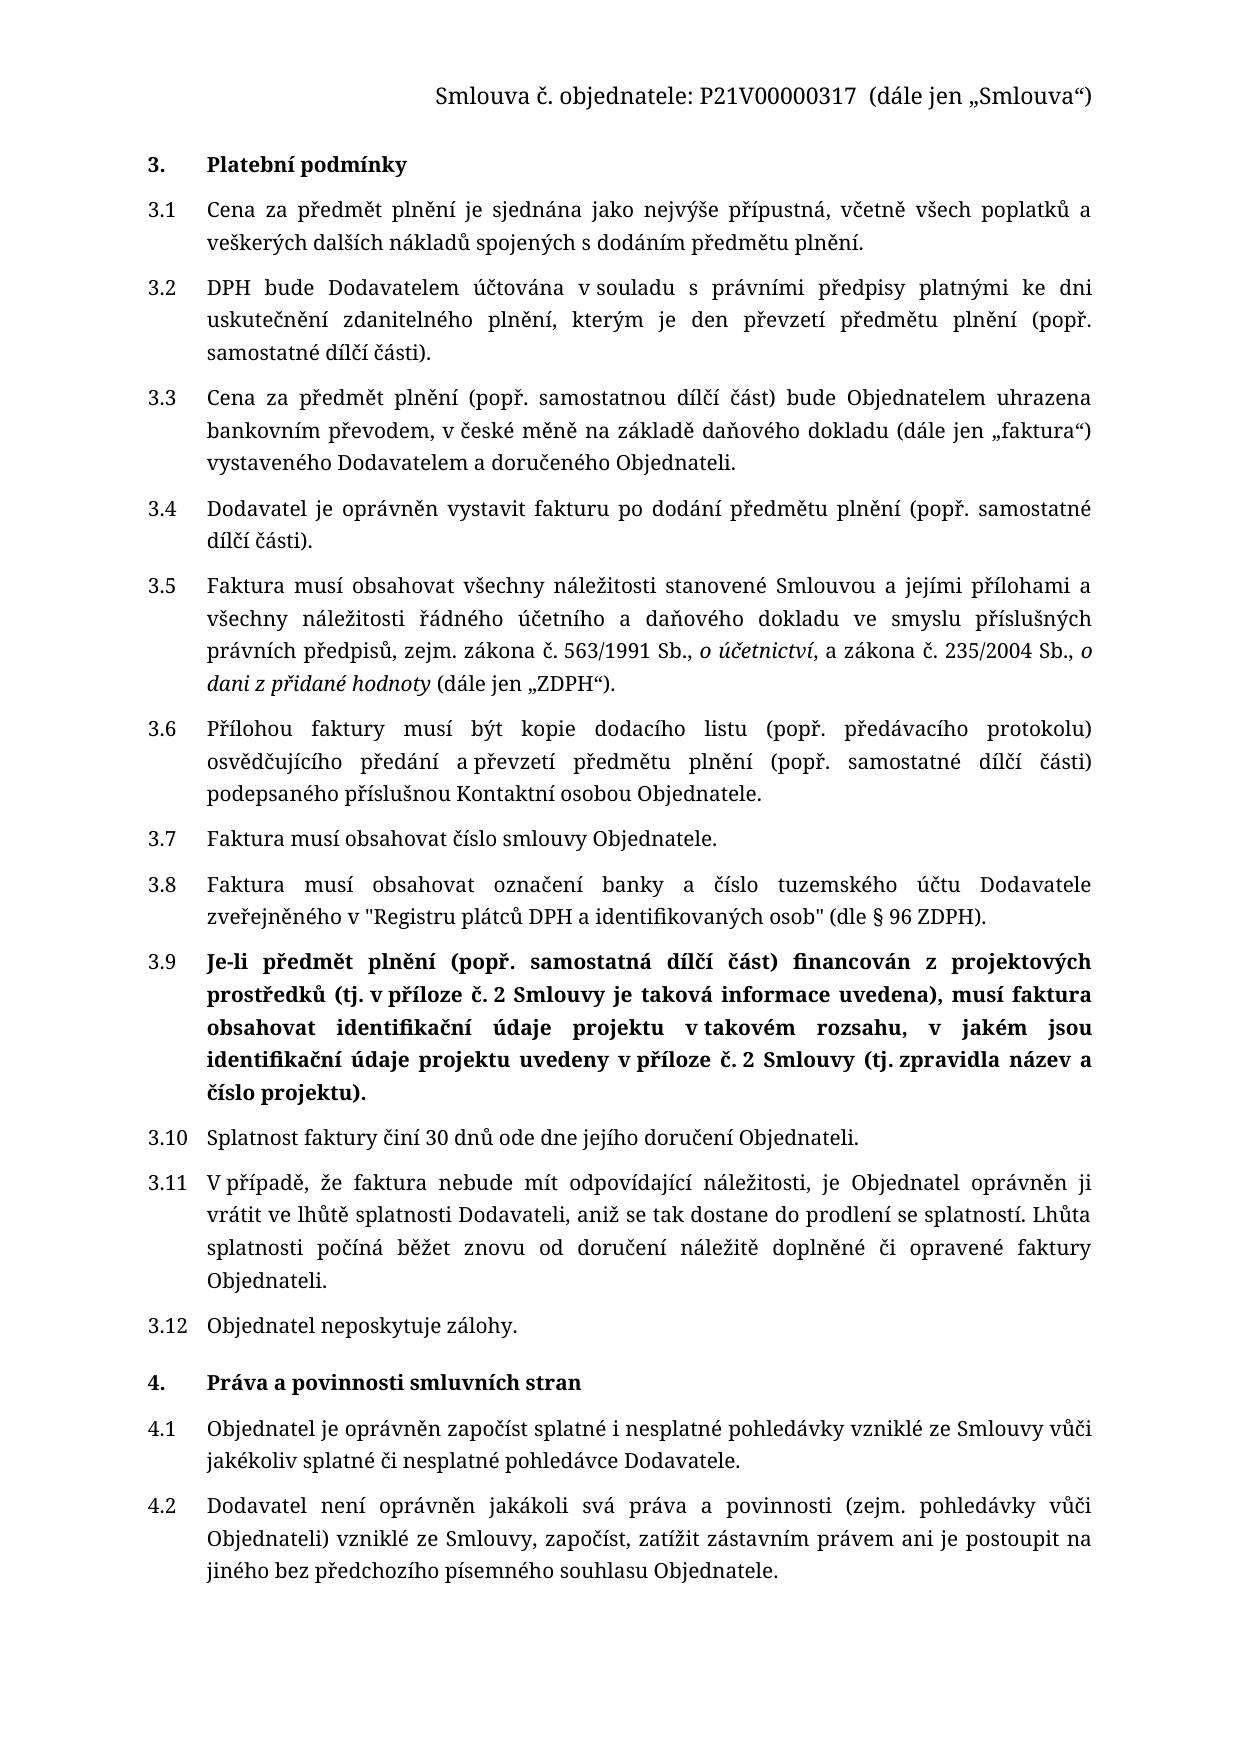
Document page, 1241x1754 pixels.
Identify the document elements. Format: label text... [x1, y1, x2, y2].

list Práva a povinnosti smluvních stran [148, 1368, 1093, 1397]
list Je-li předmět plnění (popř. samostatná dílčí část) financován z projektových prostředků (tj. v příloze č. 2 Smlouvy je taková informace uvedena), musí faktura obsahovat identifikační údaje projektu v takovém rozsahu, v jakém jsou identifikační údaje projektu uvedeny v příloze č. 2 Smlouvy (tj. zpravidla název a číslo projektu). [148, 947, 1093, 1106]
list Objednatel neposkytuje zálohy. [148, 1311, 1093, 1339]
list Platební podmínky [148, 150, 1093, 179]
list Cena za předmět plnění je sjednána jako nejvýše přípustná, včetně všech poplatků a veškerých dalších nákladů spojených s dodáním předmětu plnění. [148, 195, 1093, 256]
list Faktura musí obsahovat označení banky a číslo tuzemského účtu Dodavatele zveřejněného v "Registru plátců DPH a identifikovaných osob" (dle § 96 ZDPH). [148, 870, 1093, 931]
list Objednatel je oprávněn započíst splatné i nesplatné pohledávky vzniklé ze Smlouvy vůči jakékoliv splatné či nesplatné pohledávce Dodavatele. [148, 1414, 1093, 1475]
list Dodavatel je oprávněn vystavit fakturu po dodání předmětu plnění (popř. samostatné dílčí části). [148, 494, 1093, 555]
list Dodavatel není oprávněn jakákoli svá práva a povinnosti (zejm. pohledávky vůči Objednateli) vzniklé ze Smlouvy, započíst, zatížit zástavním právem ani je postoupit na jiného bez předchozího písemného souhlasu Objednatele. [148, 1491, 1093, 1585]
list DPH bude Dodavatelem účtována v souladu s právními předpisy platnými ke dni uskutečnění zdanitelného plnění, kterým je den převzetí předmětu plnění (popř. samostatné dílčí části). [148, 273, 1093, 367]
list Cena za předmět plnění (popř. samostatnou dílčí část) bude Objednatelem uhrazena bankovním převodem, v české měně na základě daňového dokladu (dále jen „faktura“) vystaveného Dodavatelem a doručeného Objednateli. [148, 383, 1093, 477]
list Faktura musí obsahovat číslo smlouvy Objednatele. [148, 824, 1093, 853]
list Splatnost faktury činí 30 dnů ode dne jejího doručení Objednateli. [148, 1123, 1093, 1151]
list Faktura musí obsahovat všechny náležitosti stanovené Smlouvou a jejími přílohami a všechny náležitosti řádného účetního a daňového dokladu ve smyslu příslušných právních předpisů, zejm. zákona č. 563/1991 Sb., o účetnictví, a zákona č. 235/2004 Sb., o dani z přidané hodnoty (dále jen „ZDPH“). [148, 571, 1093, 698]
list V případě, že faktura nebude mít odpovídající náležitosti, je Objednatel oprávněn ji vrátit ve lhůtě splatnosti Dodavateli, aniž se tak dostane do prodlení se splatností. Lhůta splatnosti počíná běžet znovu od doručení náležitě doplněné či opravené faktury Objednateli. [148, 1168, 1093, 1294]
list Přílohou faktury musí být kopie dodacího listu (popř. předávacího protokolu) osvědčujícího předání a převzetí předmětu plnění (popř. samostatné dílčí části) podepsaného příslušnou Kontaktní osobou Objednatele. [148, 714, 1093, 808]
